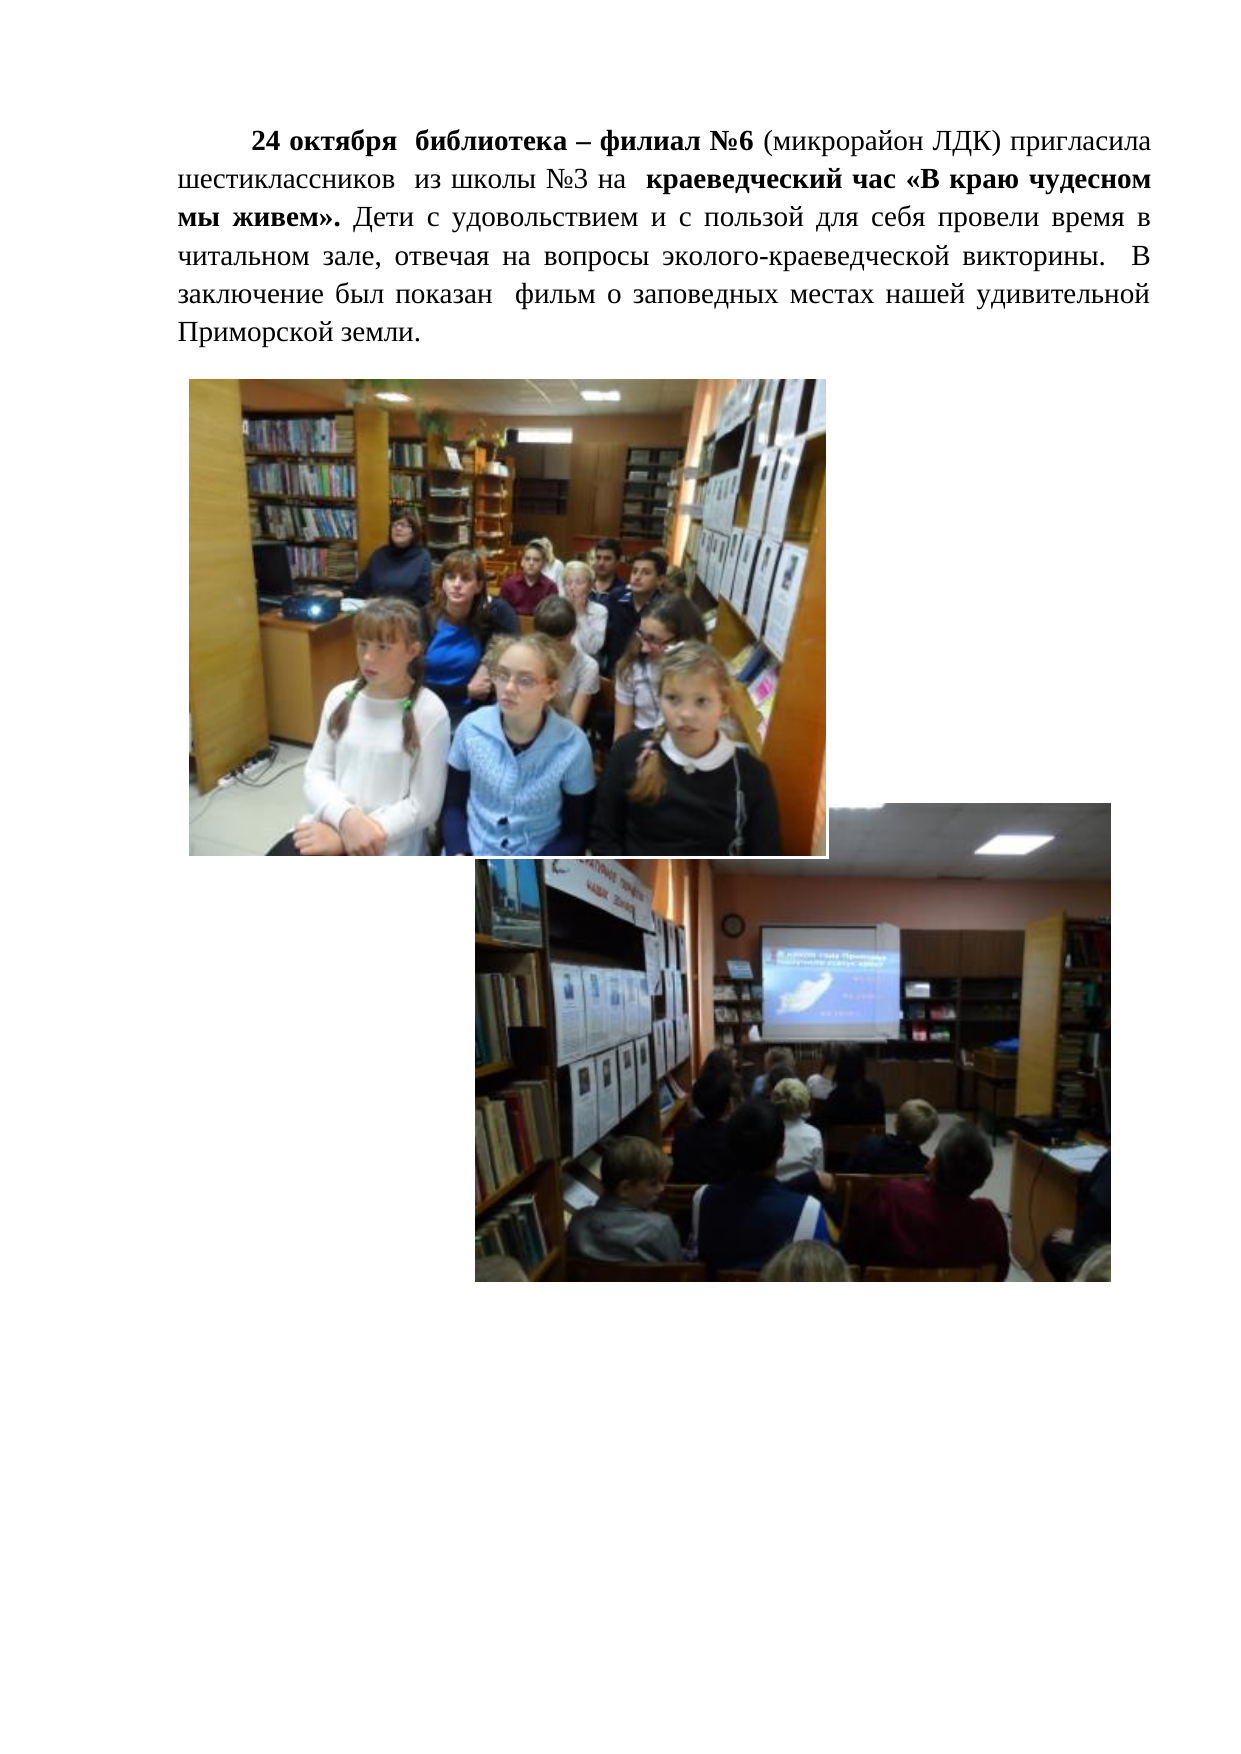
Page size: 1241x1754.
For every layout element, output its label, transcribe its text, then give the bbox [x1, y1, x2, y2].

picture [189, 379, 826, 856]
text 24 октября библиотека – филиал №6 (микрорайон ЛДК) пригласила шестиклассников из школы №3 на краеведческий час «В краю чудесном мы живем». Дети с удовольствием и с пользой для себя провели время в читальном зале, отвечая на вопросы эколого-краеведческой викторины. В заключение был показан фильм о заповедных местах нашей удивительной Приморской земли. [177, 118, 1152, 348]
picture [475, 803, 1111, 1282]
